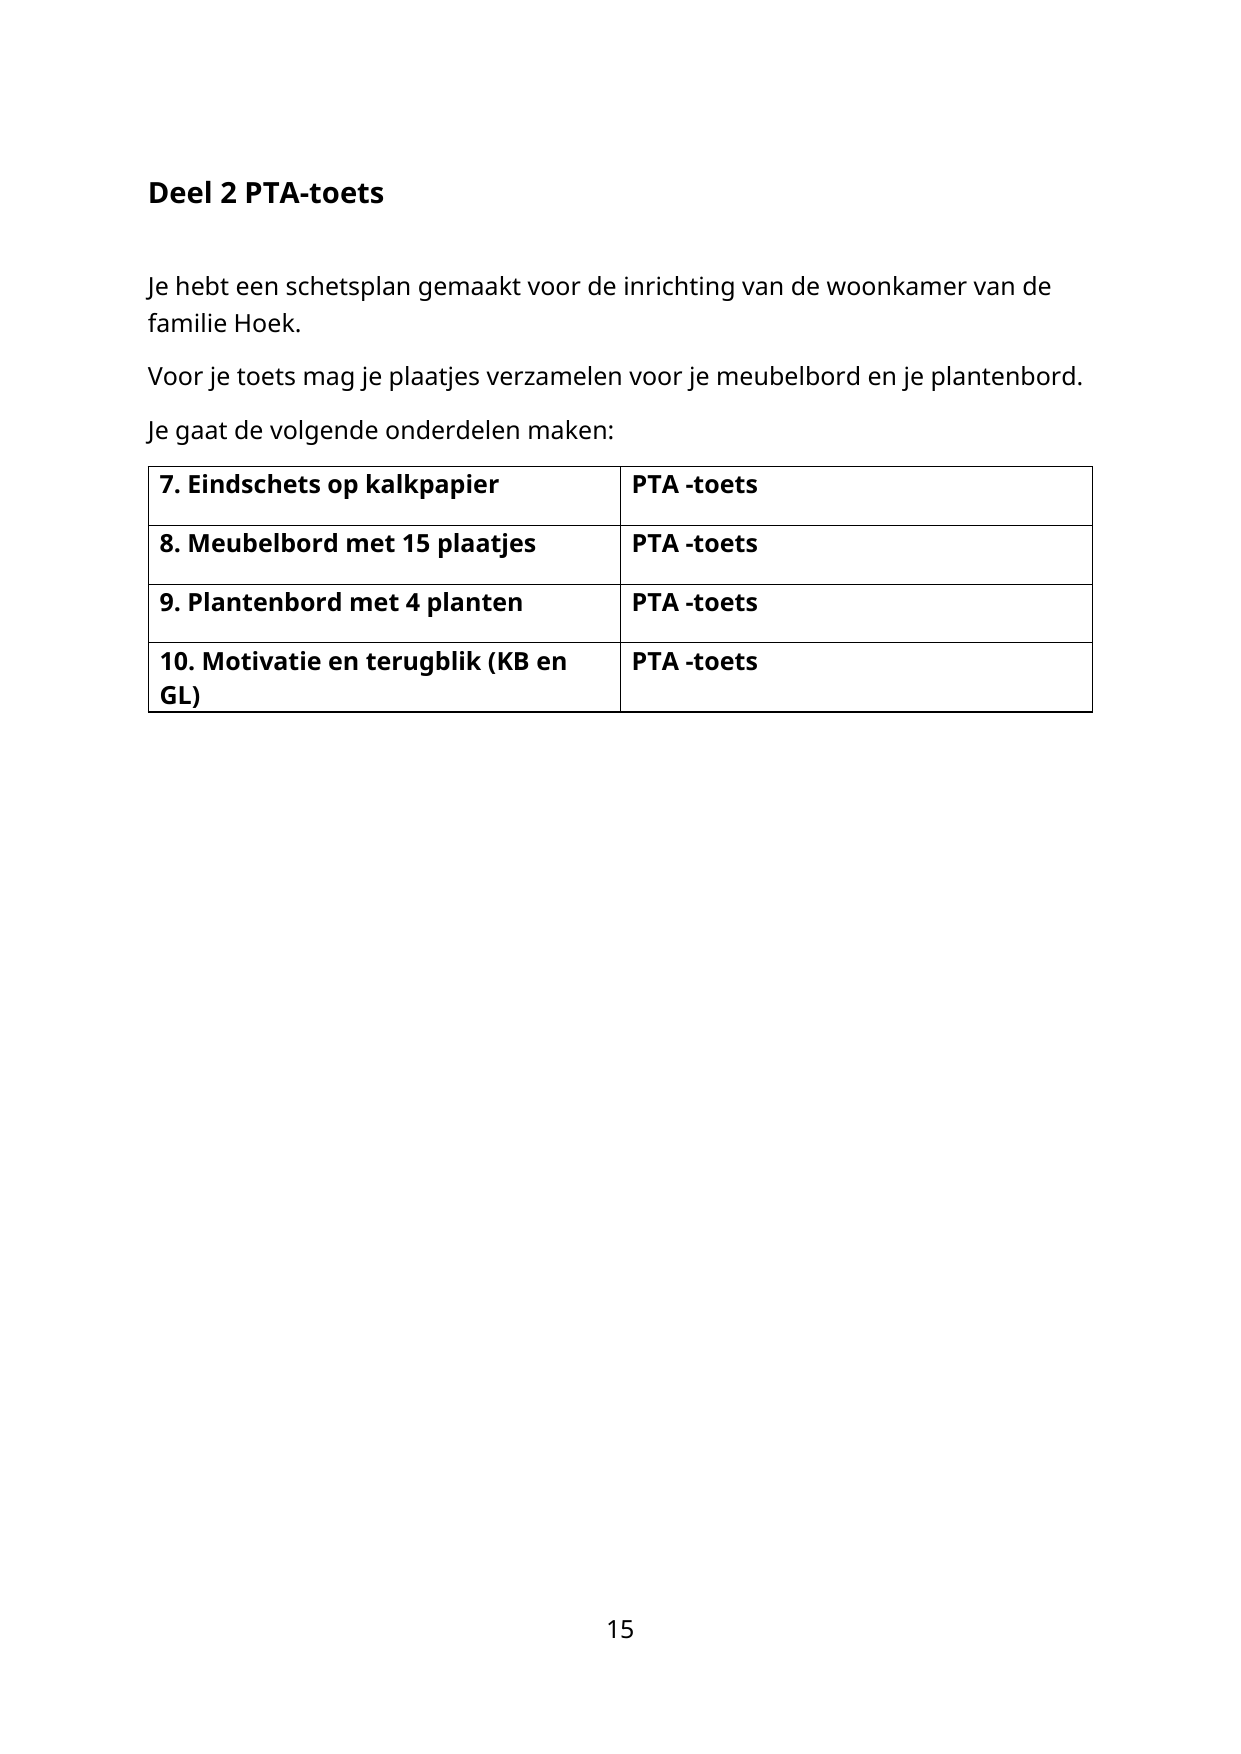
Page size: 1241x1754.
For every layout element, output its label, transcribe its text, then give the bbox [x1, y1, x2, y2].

table_cell PTA -toets [621, 526, 1092, 583]
subtitle Deel 2 PTA-toets [148, 173, 1093, 212]
text Je gaat de volgende onderdelen maken: [148, 412, 1093, 447]
table_cell PTA -toets [621, 643, 1092, 711]
table_header 7. Eindschets op kalkpapier [149, 467, 620, 525]
text Je hebt een schetsplan gemaakt voor de inrichting van de woonkamer van de familie Hoek. [148, 269, 1093, 340]
table_header PTA -toets [621, 467, 1092, 525]
table_cell 8. Meubelbord met 15 plaatjes [149, 526, 620, 583]
text Voor je toets mag je plaatjes verzamelen voor je meubelbord en je plantenbord. [148, 359, 1093, 393]
table_cell PTA -toets [621, 585, 1092, 642]
table_cell 9. Plantenbord met 4 planten [149, 585, 620, 642]
table_cell 10. Motivatie en terugblik (KB en GL) [149, 643, 620, 711]
